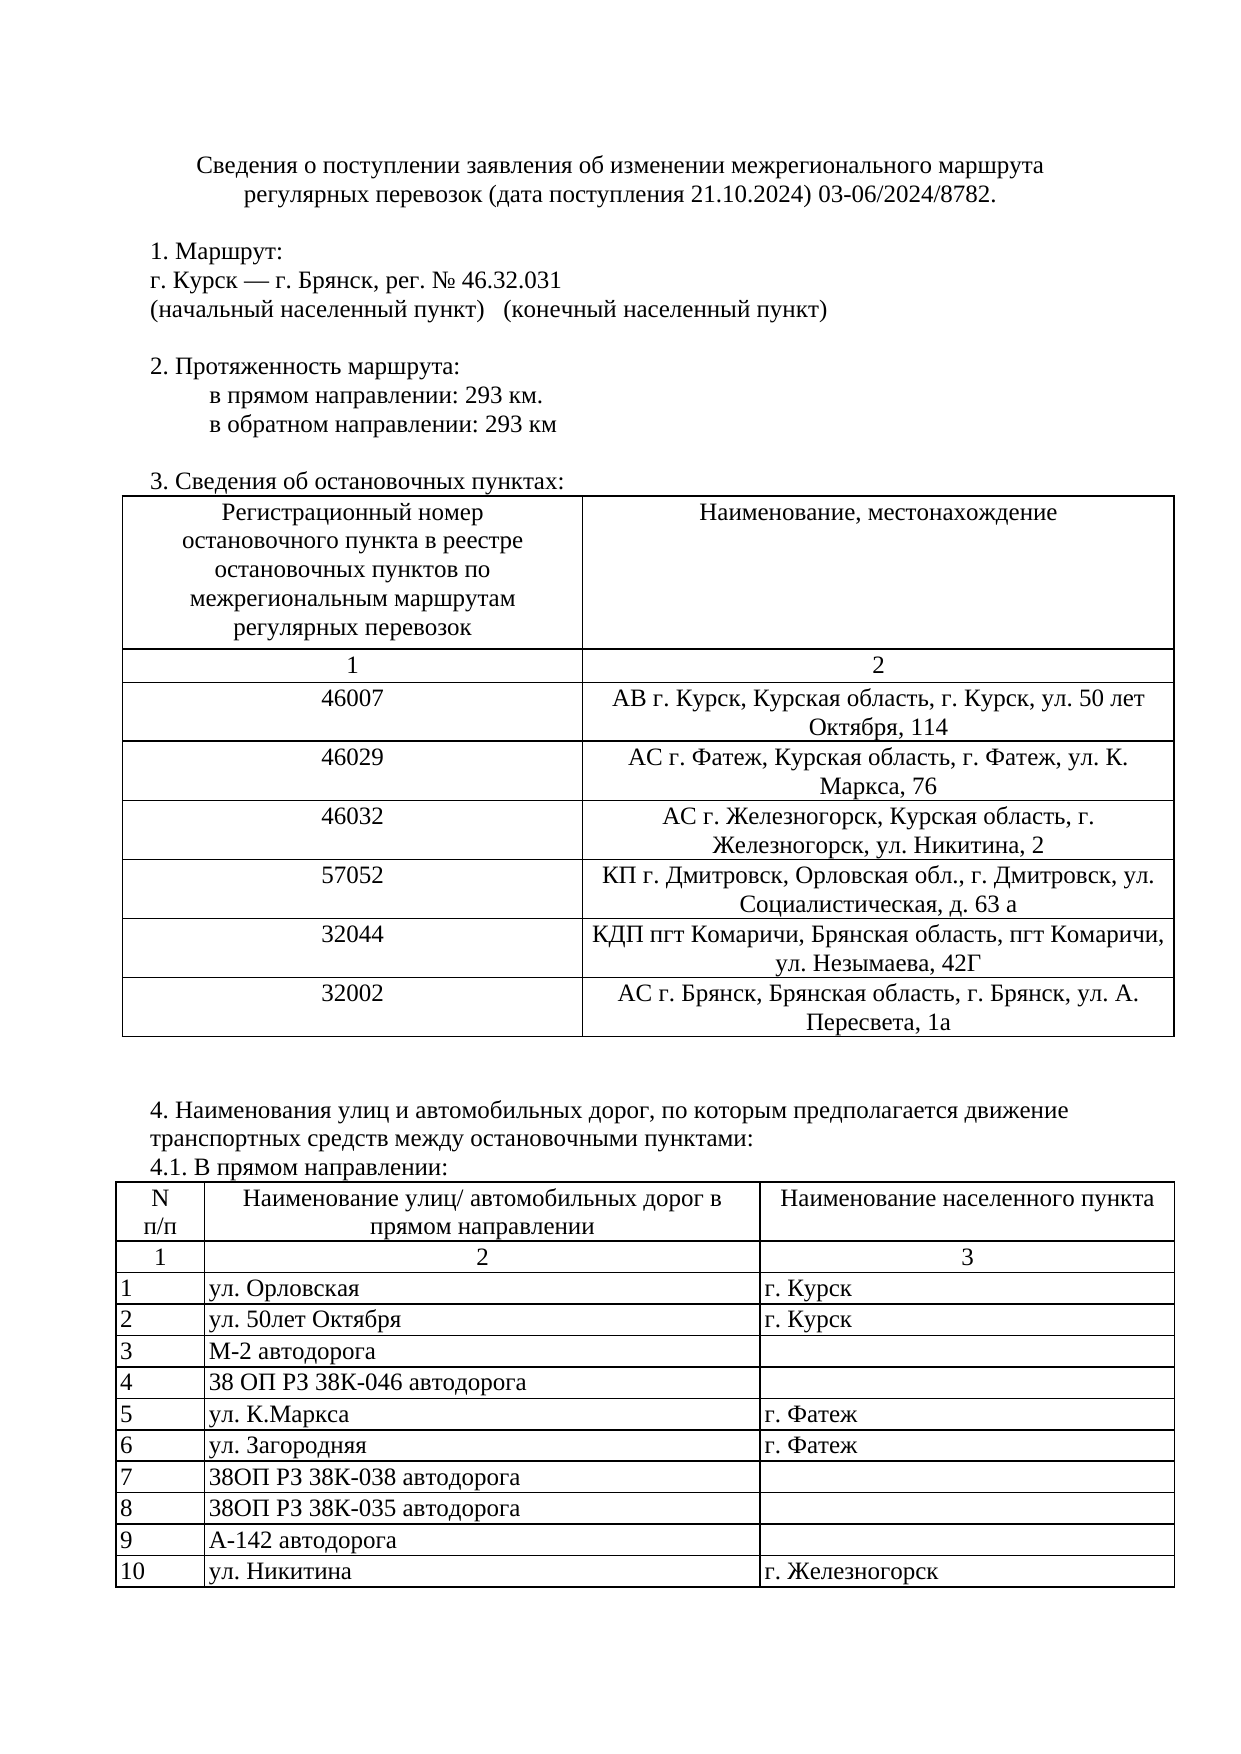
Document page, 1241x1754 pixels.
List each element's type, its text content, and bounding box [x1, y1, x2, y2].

table_header Наименование, местонахождение [583, 497, 1173, 648]
text 1. Маршрут: [150, 236, 1090, 265]
table_cell 7 [117, 1462, 204, 1492]
text г. Курск — г. Брянск, рег. № 46.32.031 [150, 265, 1090, 294]
table_cell [761, 1525, 1174, 1555]
table_cell М-2 автодорога [205, 1336, 759, 1366]
table_cell [761, 1336, 1174, 1366]
text 2. Протяженность маршрута: [150, 351, 1090, 380]
table_cell 1 [117, 1242, 204, 1272]
table_cell ул. Орловская [205, 1273, 759, 1303]
table_cell [761, 1462, 1174, 1492]
table_cell 2 [205, 1242, 759, 1272]
table_cell 2 [583, 650, 1173, 681]
table_cell 5 [117, 1399, 204, 1429]
table_cell 32044 [123, 919, 582, 977]
table_cell [761, 1493, 1174, 1523]
table_cell г. Курск [761, 1273, 1174, 1303]
table_cell 1 [123, 650, 582, 681]
table_cell 3 [761, 1242, 1174, 1272]
table_cell АС г. Фатеж, Курская область, г. Фатеж, ул. К. Маркса, 76 [583, 742, 1173, 799]
table_cell 9 [117, 1525, 204, 1555]
table_cell ул. К.Маркса [205, 1399, 759, 1429]
table_cell ул. 50лет Октября [205, 1305, 759, 1334]
text в обратном направлении: 293 км [150, 409, 1090, 437]
table_cell 10 [117, 1556, 204, 1586]
table_cell 32002 [123, 978, 582, 1036]
table_cell КДП пгт Комаричи, Брянская область, пгт Комаричи, ул. Незымаева, 42Г [583, 919, 1173, 977]
text Сведения о поступлении заявления об изменении межрегионального маршрута регулярных перевозок (дата поступления 21.10.2024) 03-06/2024/8782. [150, 150, 1090, 207]
table_cell 38ОП РЗ 38К-035 автодорога [205, 1493, 759, 1523]
table_cell 4 [117, 1368, 204, 1397]
table_cell 2 [117, 1305, 204, 1334]
table_cell г. Фатеж [761, 1431, 1174, 1460]
table_header Наименование населенного пункта [761, 1183, 1174, 1240]
table_cell А-142 автодорога [205, 1525, 759, 1555]
table_cell АС г. Железногорск, Курская область, г. Железногорск, ул. Никитина, 2 [583, 801, 1173, 858]
table_cell АВ г. Курск, Курская область, г. Курск, ул. 50 лет Октября, 114 [583, 683, 1173, 740]
table_cell г. Курск [761, 1305, 1174, 1334]
table_cell 57052 [123, 860, 582, 918]
table_cell г. Фатеж [761, 1399, 1174, 1429]
table_cell 6 [117, 1431, 204, 1460]
table_cell ул. Никитина [205, 1556, 759, 1586]
table_cell 46032 [123, 801, 582, 858]
table_header Регистрационный номер остановочного пункта в реестре остановочных пунктов по межрегиональным маршрутам регулярных перевозок [123, 497, 582, 648]
table_cell 38 ОП РЗ 38К-046 автодорога [205, 1368, 759, 1397]
table_cell 46029 [123, 742, 582, 799]
text 4. Наименования улиц и автомобильных дорог, по которым предполагается движение транспортных средств между остановочными пунктами: [150, 1095, 1090, 1152]
table_cell 3 [117, 1336, 204, 1366]
table_header Наименование улиц/ автомобильных дорог в прямом направлении [205, 1183, 759, 1240]
text 3. Сведения об остановочных пунктах: [150, 466, 1090, 495]
text (начальный населенный пункт) (конечный населенный пункт) [150, 294, 1090, 322]
table_cell 8 [117, 1493, 204, 1523]
table_cell 38ОП РЗ 38К-038 автодорога [205, 1462, 759, 1492]
table_header N п/п [117, 1183, 204, 1240]
table_cell г. Железногорск [761, 1556, 1174, 1586]
table_cell 1 [117, 1273, 204, 1303]
table_cell ул. Загородняя [205, 1431, 759, 1460]
text 4.1. В прямом направлении: [150, 1152, 1090, 1181]
table_cell 46007 [123, 683, 582, 740]
text в прямом направлении: 293 км. [150, 380, 1090, 409]
table_cell КП г. Дмитровск, Орловская обл., г. Дмитровск, ул. Социалистическая, д. 63 а [583, 860, 1173, 918]
table_cell АС г. Брянск, Брянская область, г. Брянск, ул. А. Пересвета, 1а [583, 978, 1173, 1036]
table_cell [761, 1368, 1174, 1397]
